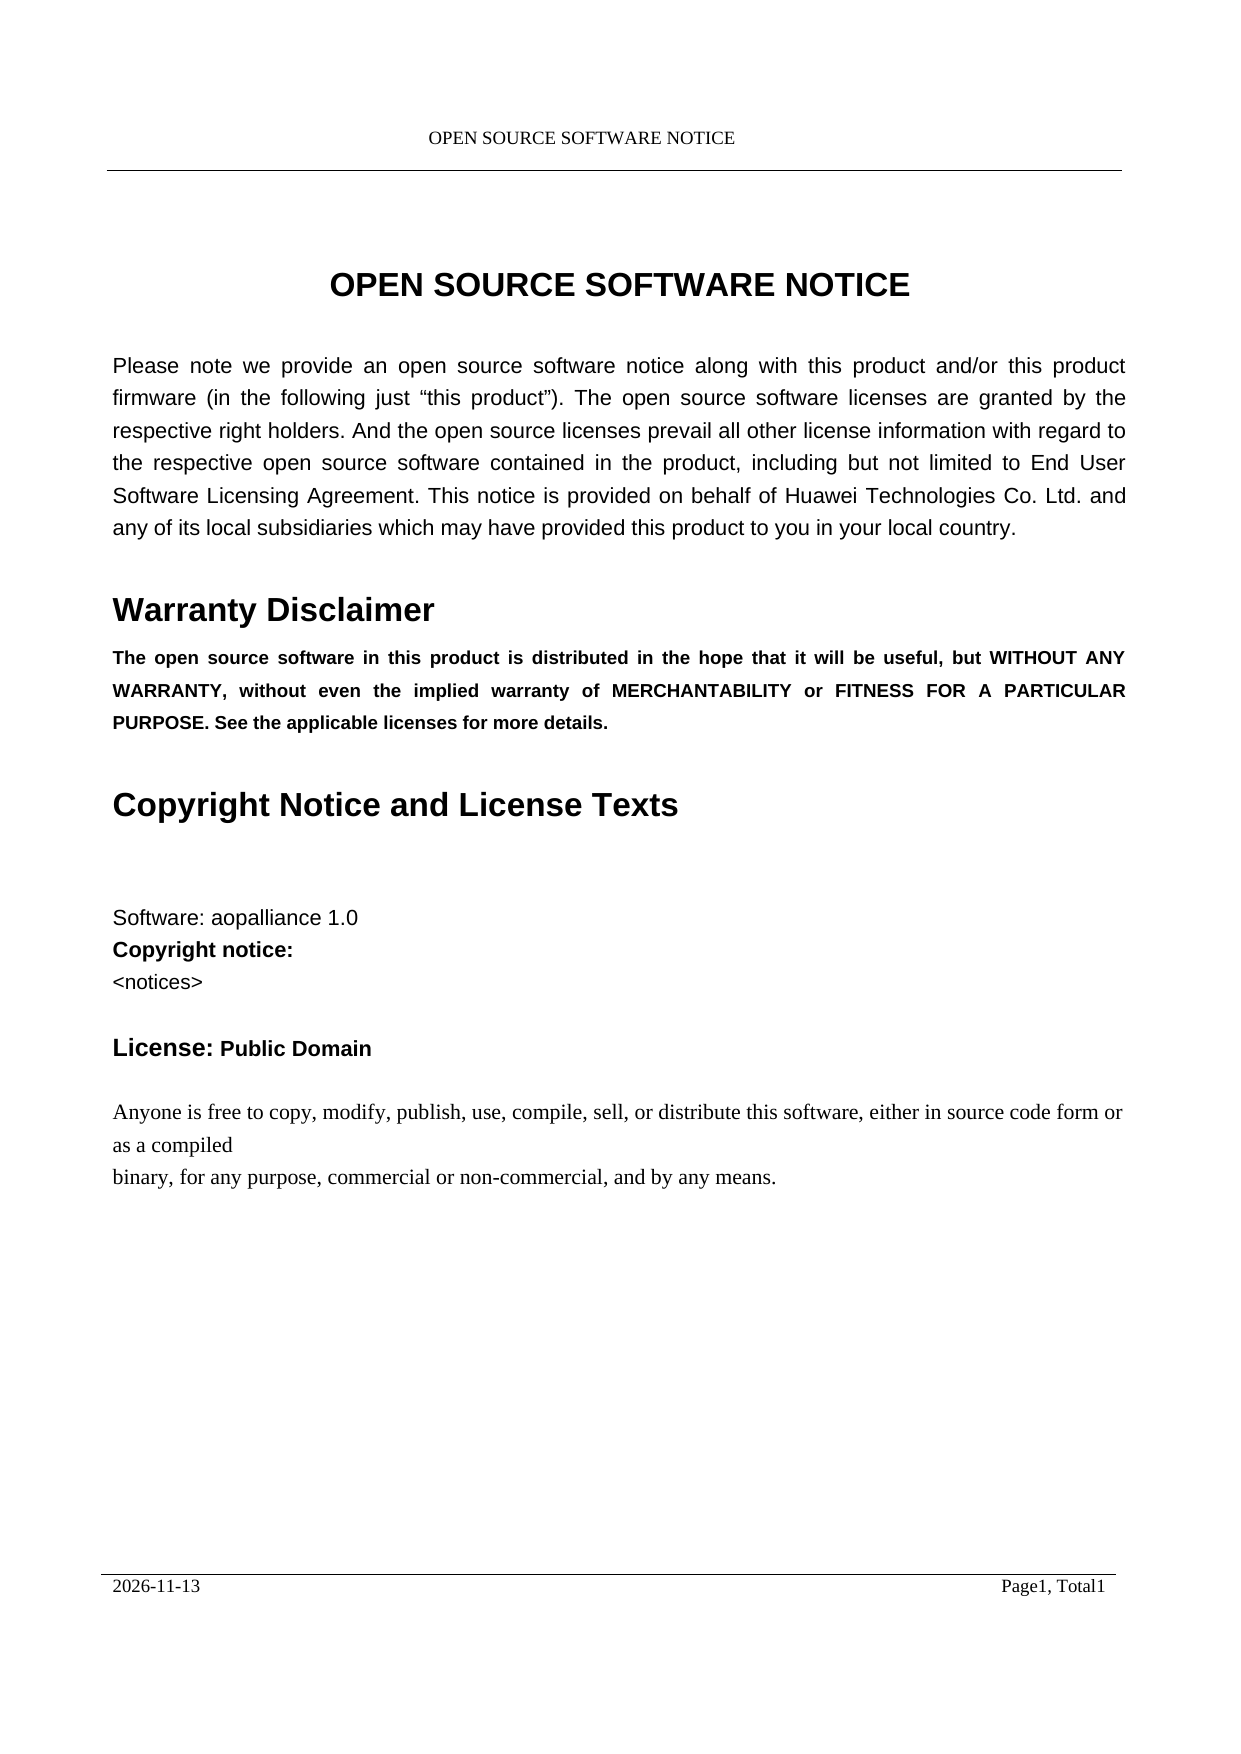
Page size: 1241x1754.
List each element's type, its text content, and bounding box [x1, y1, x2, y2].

text Warranty Disclaimer [112, 576, 1128, 641]
text Copyright notice: [112, 933, 1128, 966]
text OPEN SOURCE SOFTWARE NOTICE [112, 251, 1128, 316]
text License: Public Domain Anyone is free to copy, modify, publish, use, compile, sell, or distribute this software, either in source code form or as a compiled binary, for any purpose, commercial or non-commercial, and by any means. [112, 1031, 1128, 1193]
text <notices> [112, 966, 1128, 998]
text Copyright Notice and License Texts [112, 771, 1128, 836]
text Software: aopalliance 1.0 [112, 901, 1128, 933]
text Please note we provide an open source software notice along with this product and/or this product firmware (in the following just “this product”). The open source software licenses are granted by the respective right holders. And the open source licenses prevail all other license information with regard to the respective open source software contained in the product, including but not limited to End User Software Licensing Agreement. This notice is provided on behalf of Huawei Technologies Co. Ltd. and any of its local subsidiaries which may have provided this product to you in your local country. [112, 349, 1128, 544]
text The open source software in this product is distributed in the hope that it will be useful, but WITHOUT ANY WARRANTY, without even the implied warranty of MERCHANTABILITY or FITNESS FOR A PARTICULAR PURPOSE. See the applicable licenses for more details. [112, 641, 1128, 739]
